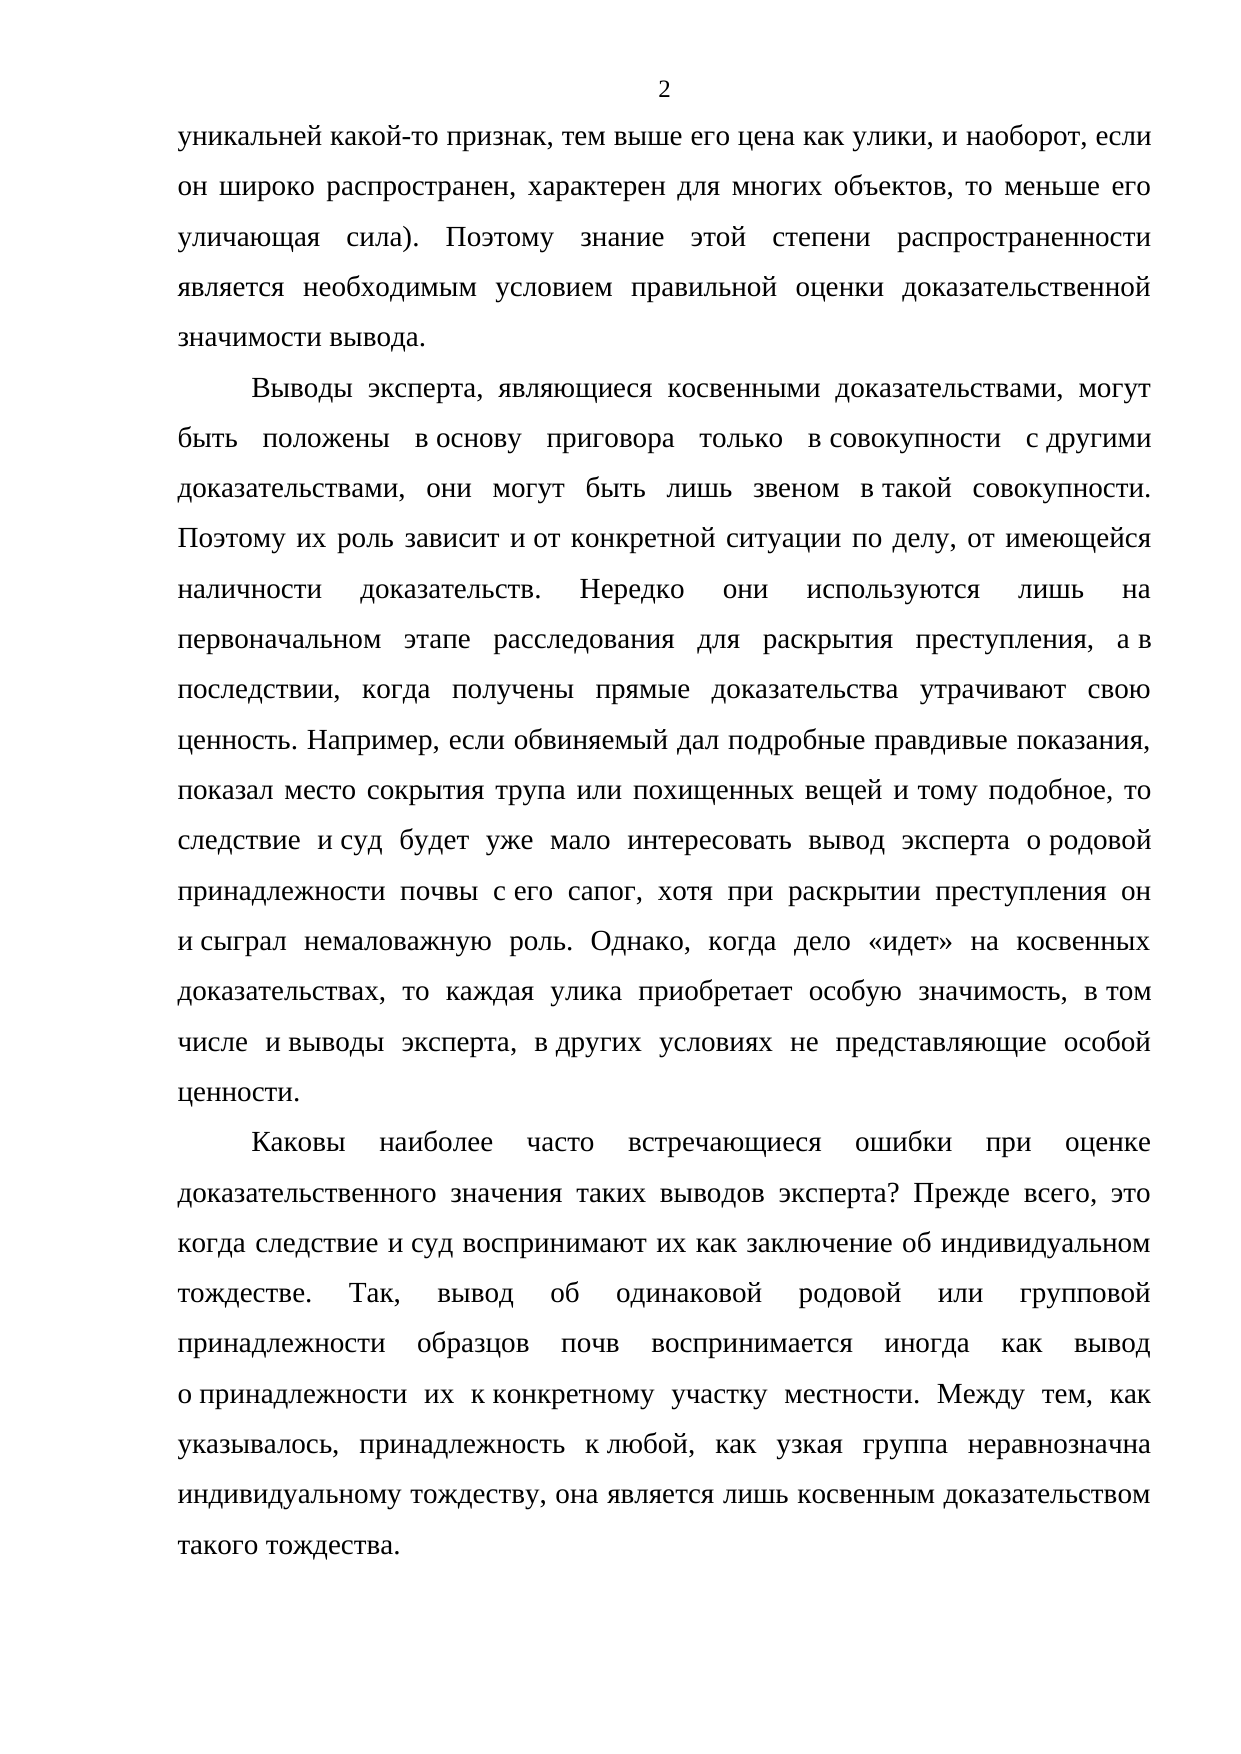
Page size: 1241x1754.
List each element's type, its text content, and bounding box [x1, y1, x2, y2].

text Каковы наиболее часто встречающиеся ошибки при оценке доказательственного значения таких выводов эксперта? Прежде всего, это когда следствие и суд воспринимают их как заключение об индивидуальном тождестве. Так, вывод об одинаковой родовой или групповой принадлежности образцов почв воспринимается иногда как вывод о принадлежности их к конкретному участку местности. Между тем, как указывалось, принадлежность к любой, как узкая группа неравнозначна индивидуальному тождеству, она является лишь косвенным доказательством такого тождества. [177, 1124, 1152, 1560]
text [177, 118, 1152, 353]
text Выводы эксперта, являющиеся косвенными доказательствами, могут быть положены в основу приговора только в совокупности с другими доказательствами, они могут быть лишь звеном в такой совокупности. Поэтому их роль зависит и от конкретной ситуации по делу, от имеющейся наличности доказательств. Нередко они используются лишь на первоначальном этапе расследования для раскрытия преступления, а в последствии, когда получены прямые доказательства утрачивают свою ценность. Например, если обвиняемый дал подробные правдивые показания, показал место сокрытия трупа или похищенных вещей и тому подобное, то следствие и суд будет уже мало интересовать вывод эксперта о родовой принадлежности почвы с его сапог, хотя при раскрытии преступления он и сыграл немаловажную роль. Однако, когда дело «идет» на косвенных доказательствах, то каждая улика приобретает особую значимость, в том числе и выводы эксперта, в других условиях не представляющие особой ценности. [177, 370, 1152, 1108]
